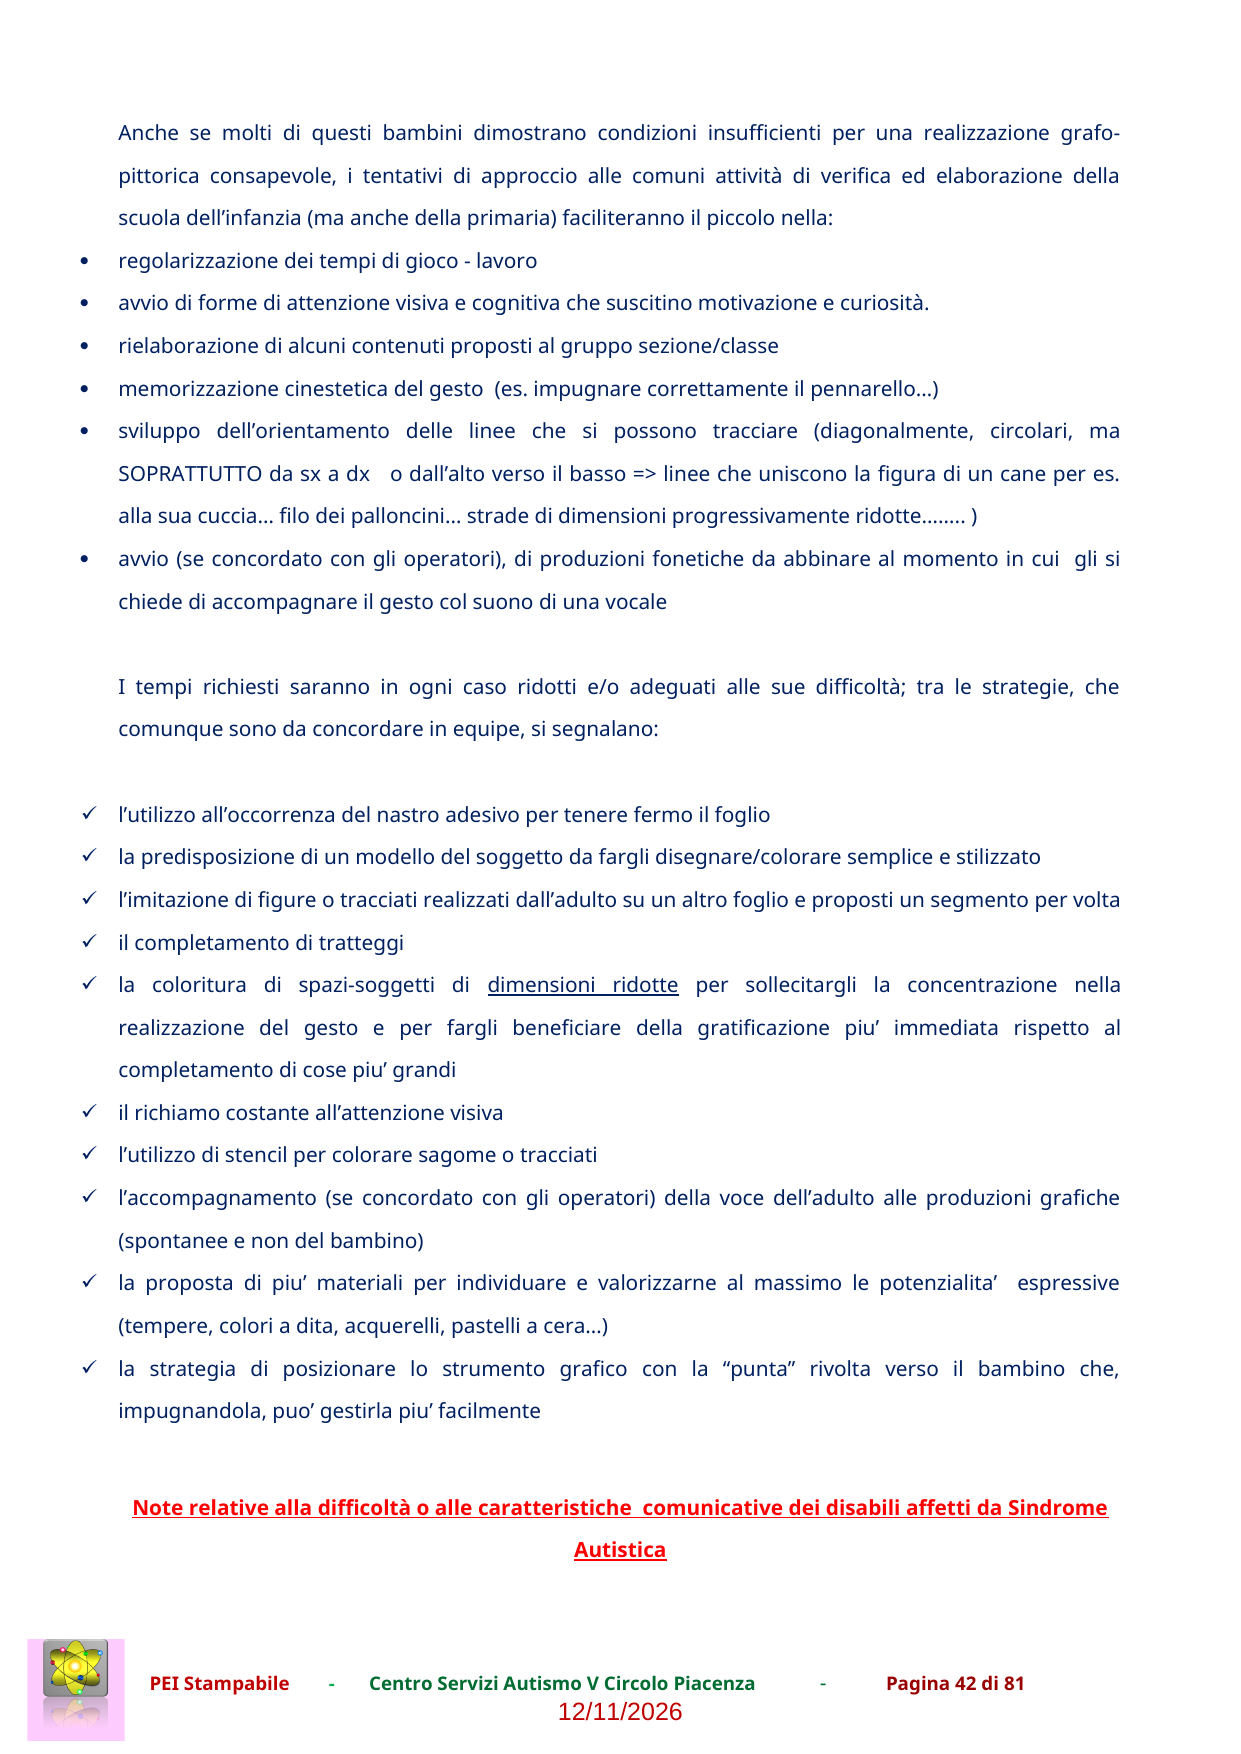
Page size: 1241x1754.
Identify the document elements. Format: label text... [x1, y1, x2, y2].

list sviluppo dell’orientamento delle linee che si possono tracciare (diagonalmente, circolari, ma SOPRATTUTTO da sx a dx o dall’alto verso il basso => linee che uniscono la figura di un cane per es. alla sua cuccia… filo dei palloncini… strade di dimensioni progressivamente ridotte…….. ) [81, 416, 1122, 530]
list memorizzazione cinestetica del gesto (es. impugnare correttamente il pennarello…) [81, 374, 1122, 402]
list la strategia di posizionare lo strumento grafico con la “punta” rivolta verso il bambino che, impugnandola, puo’ gestirla piu’ facilmente [81, 1354, 1122, 1425]
list l’imitazione di figure o tracciati realizzati dall’adulto su un altro foglio e proposti un segmento per volta [81, 885, 1122, 913]
list avvio di forme di attenzione visiva e cognitiva che suscitino motivazione e curiosità. [81, 288, 1122, 317]
text Note relative alla difficoltà o alle caratteristiche comunicative dei disabili affetti da Sindrome Autistica [118, 1493, 1122, 1564]
list la predisposizione di un modello del soggetto da fargli disegnare/colorare semplice e stilizzato [81, 842, 1122, 871]
list l’utilizzo all’occorrenza del nastro adesivo per tenere fermo il foglio [81, 800, 1122, 828]
list l’utilizzo di stencil per colorare sagome o tracciati [81, 1141, 1122, 1169]
list la proposta di piu’ materiali per individuare e valorizzarne al massimo le potenzialita’ espressive (tempere, colori a dita, acquerelli, pastelli a cera…) [81, 1268, 1122, 1339]
text I tempi richiesti saranno in ogni caso ridotti e/o adeguati alle sue difficoltà; tra le strategie, che comunque sono da concordare in equipe, si segnalano: [118, 672, 1122, 743]
list regolarizzazione dei tempi di gioco - lavoro [81, 246, 1122, 274]
list la coloritura di spazi-soggetti di dimensioni ridotte per sollecitargli la concentrazione nella realizzazione del gesto e per fargli beneficiare della gratificazione piu’ immediata rispetto al completamento di cose piu’ grandi [81, 970, 1122, 1084]
picture [27, 1639, 125, 1741]
list rielaborazione di alcuni contenuti proposti al gruppo sezione/classe [81, 331, 1122, 359]
text Anche se molti di questi bambini dimostrano condizioni insufficienti per una realizzazione grafo-pittorica consapevole, i tentativi di approccio alle comuni attività di verifica ed elaborazione della scuola dell’infanzia (ma anche della primaria) faciliteranno il piccolo nella: [118, 118, 1122, 232]
list il completamento di tratteggi [81, 928, 1122, 956]
list l’accompagnamento (se concordato con gli operatori) della voce dell’adulto alle produzioni grafiche (spontanee e non del bambino) [81, 1183, 1122, 1254]
list avvio (se concordato con gli operatori), di produzioni fonetiche da abbinare al momento in cui gli si chiede di accompagnare il gesto col suono di una vocale [81, 544, 1122, 615]
list il richiamo costante all’attenzione visiva [81, 1098, 1122, 1126]
